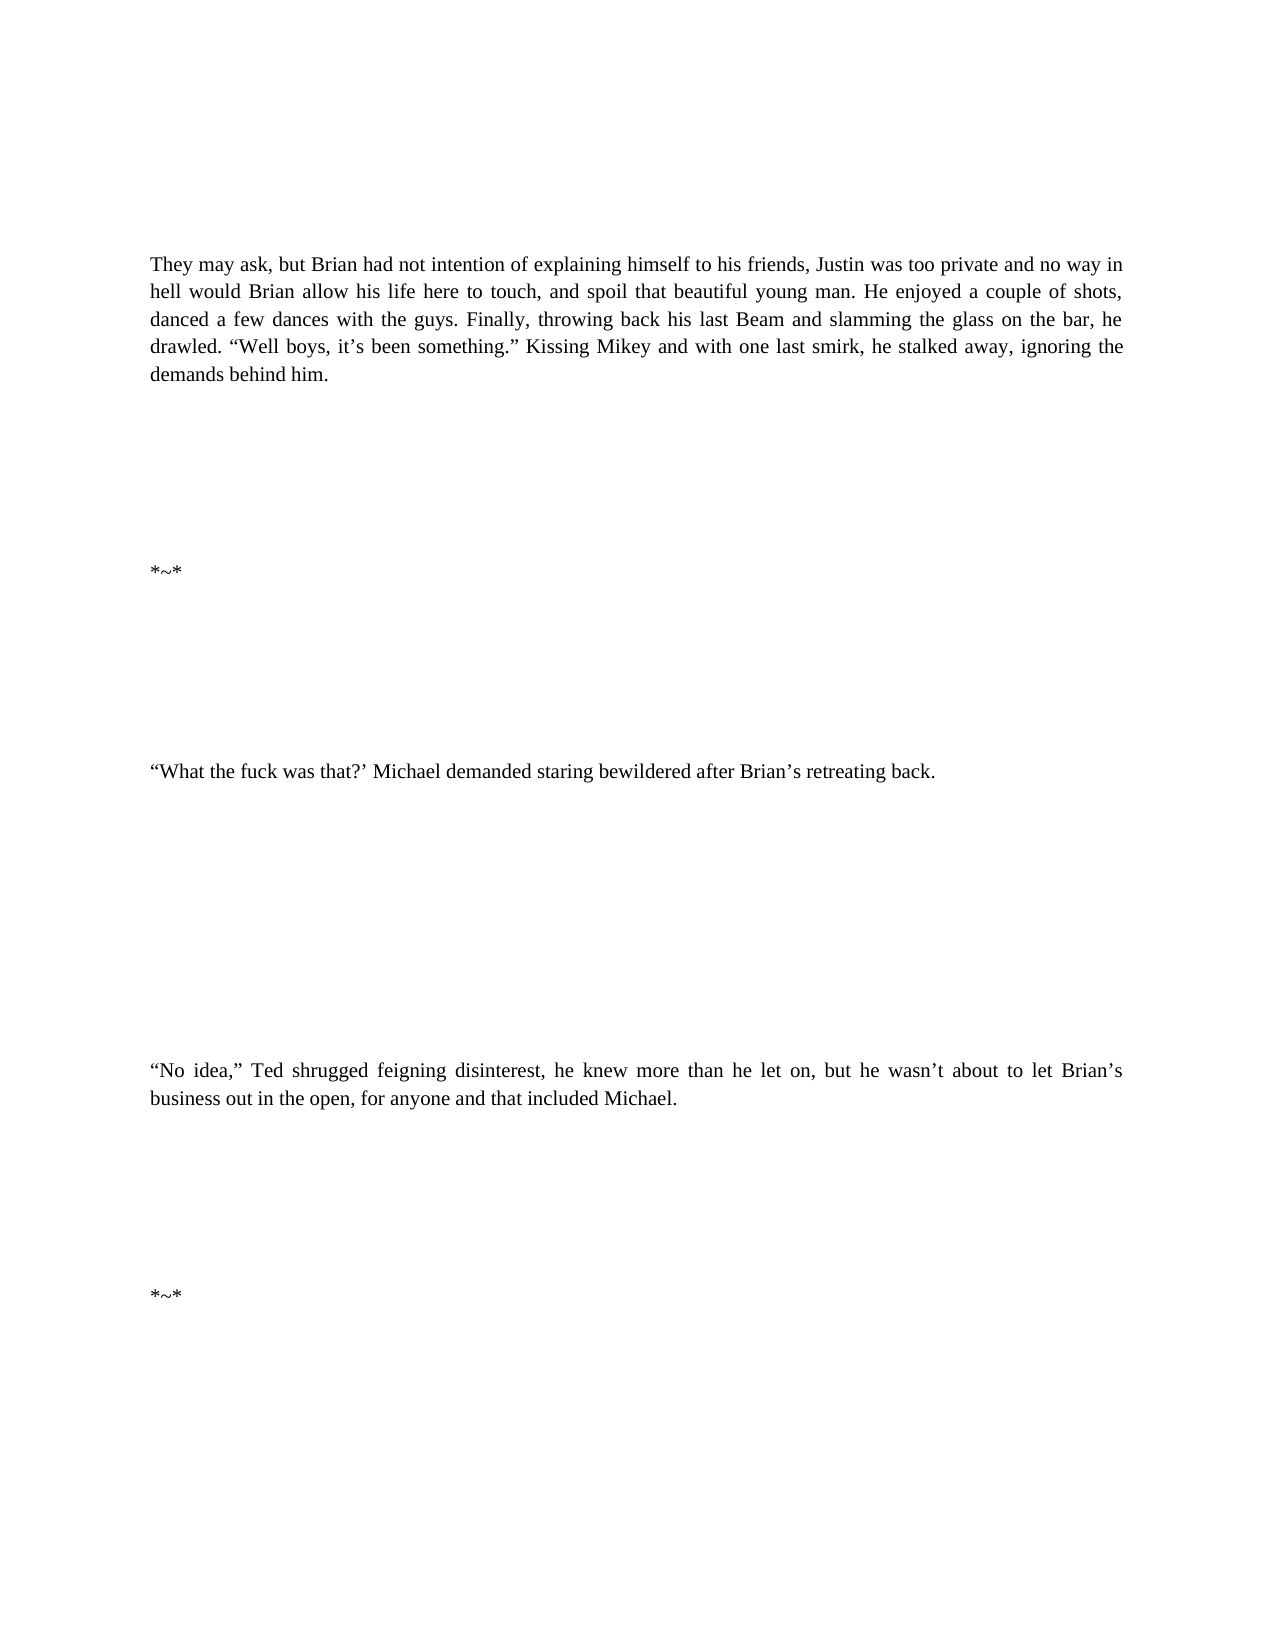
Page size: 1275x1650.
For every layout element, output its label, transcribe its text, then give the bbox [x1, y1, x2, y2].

text *~* [150, 1284, 1125, 1308]
text “No idea,” Ted shrugged feigning disinterest, he knew more than he let on, but he wasn’t about to let Brian’s business out in the open, for anyone and that included Michael. [150, 1058, 1125, 1110]
text “What the fuck was that?’ Michael demanded staring bewildered after Brian’s retreating back. [150, 758, 1125, 783]
text They may ask, but Brian had not intention of explaining himself to his friends, Justin was too private and no way in hell would Brian allow his life here to touch, and spoil that beautiful young man. He enjoyed a couple of shots, danced a few dances with the guys. Finally, throwing back his last Beam and slamming the glass on the bar, he drawled. “Well boys, it’s been something.” Kissing Mikey and with one last smirk, he stalked away, ignoring the demands behind him. [150, 251, 1125, 386]
text *~* [150, 560, 1125, 584]
